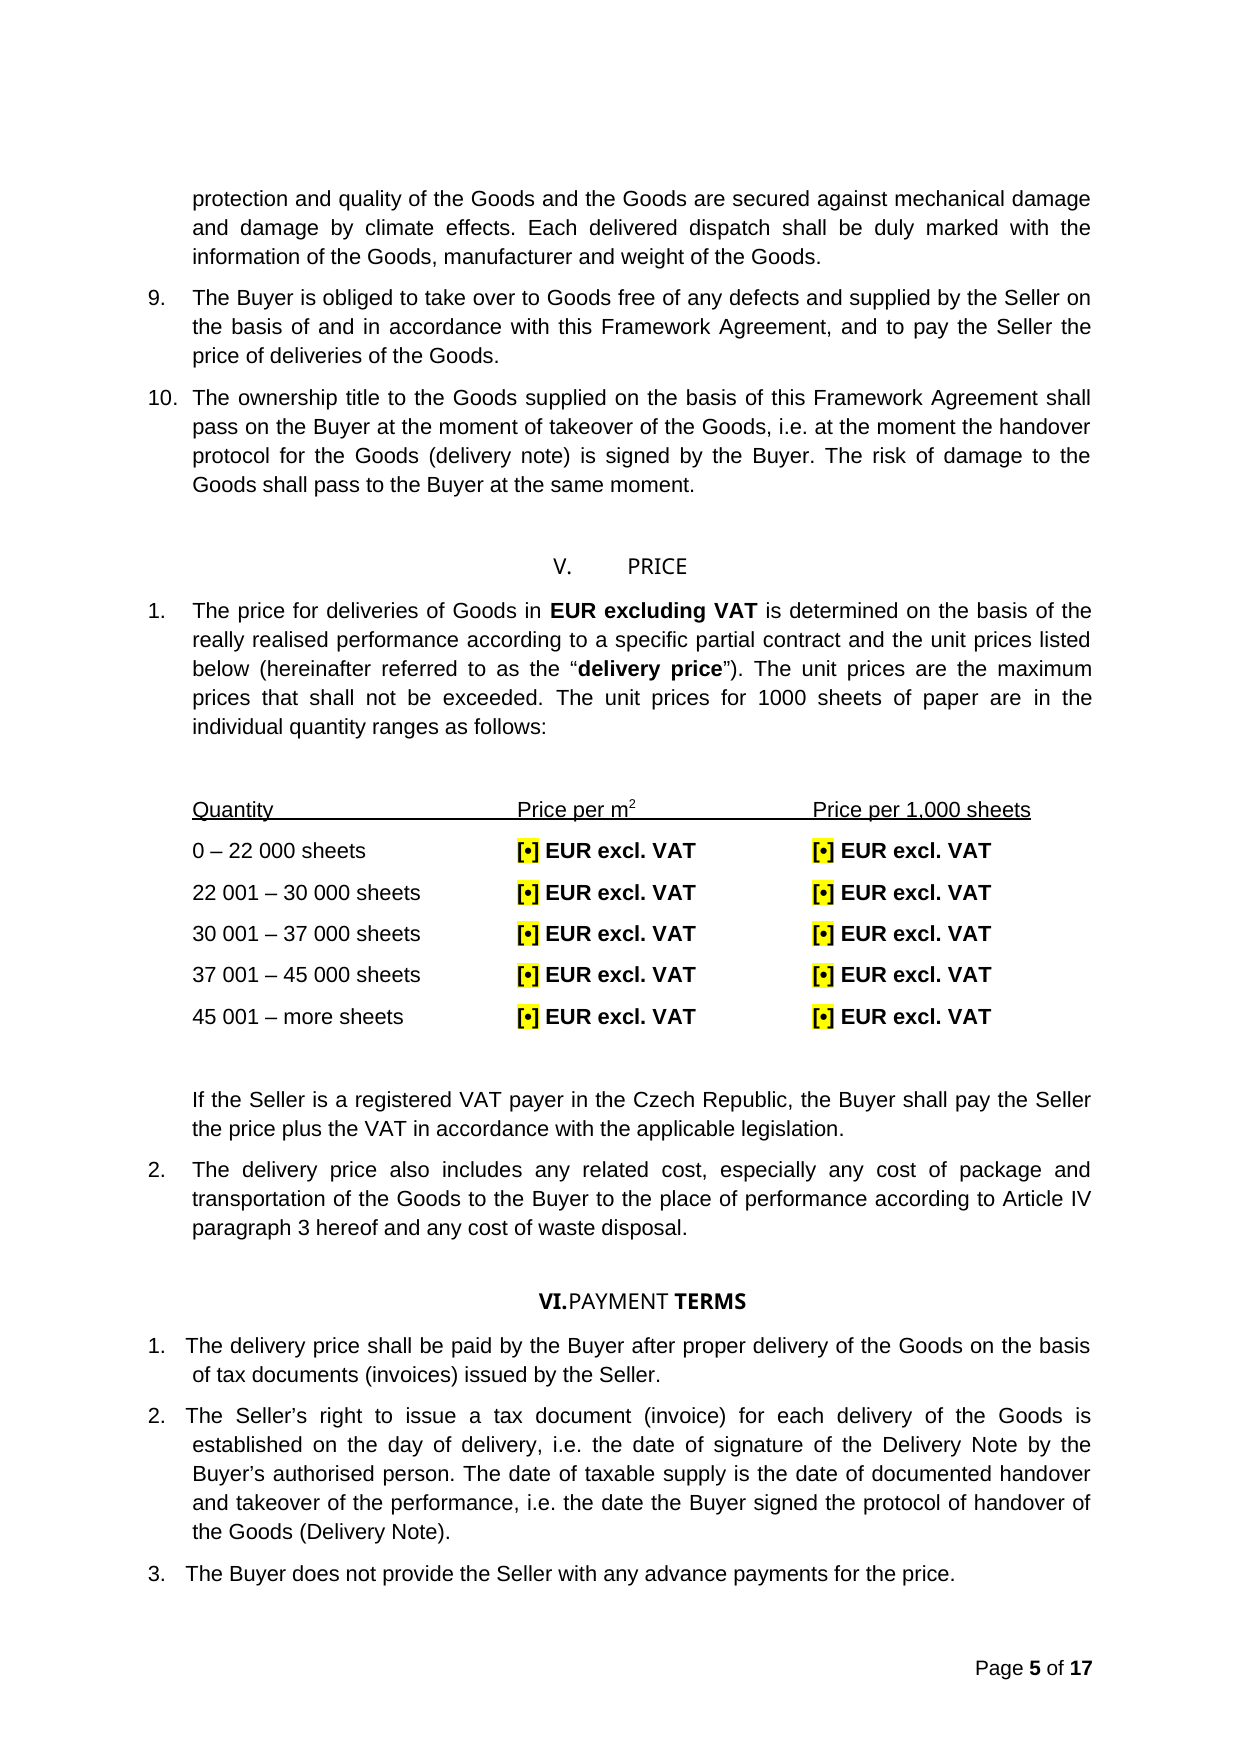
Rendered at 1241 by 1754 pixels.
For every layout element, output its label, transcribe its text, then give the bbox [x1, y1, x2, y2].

text 45 001 – more sheets [•] EUR excl. VAT [•] EUR excl. VAT [834, 1004, 1093, 1029]
text 30 001 – 37 000 sheets [•] EUR excl. VAT [•] EUR excl. VAT [148, 921, 517, 946]
text 37 001 – 45 000 sheets [•] EUR excl. VAT [•] EUR excl. VAT [148, 962, 1093, 988]
list The ownership title to the Goods supplied on the basis of this Framework Agreement shall pass on the Buyer at the moment of takeover of the Goods, i.e. at the moment the handover protocol for the Goods (delivery note) is signed by the Buyer. The risk of damage to the Goods shall pass to the Buyer at the same moment. [148, 385, 1093, 497]
list VI. PAYMENT TERMS [192, 1286, 1093, 1316]
text 45 001 – more sheets [•] EUR excl. VAT [•] EUR excl. VAT [148, 1004, 517, 1029]
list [148, 186, 1093, 269]
list The price for deliveries of Goods in EUR excluding VAT is determined on the basis of the really realised performance according to a specific partial contract and the unit prices listed below (hereinafter referred to as the “delivery price”). The unit prices are the maximum prices that shall not be exceeded. The unit prices for 1000 sheets of paper are in the individual quantity ranges as follows: [148, 598, 1093, 739]
list The delivery price also includes any related cost, especially any cost of package and transportation of the Goods to the Buyer to the place of performance according to Article IV paragraph 3 hereof and any cost of waste disposal. [148, 1157, 1093, 1240]
list If the Seller is a registered VAT payer in the Czech Republic, the Buyer shall pay the Seller the price plus the VAT in accordance with the applicable legislation. [192, 1087, 1093, 1141]
text 22 001 – 30 000 sheets [•] EUR excl. VAT [•] EUR excl. VAT [148, 879, 1093, 905]
text V. PRICE [148, 551, 1093, 581]
text 0 – 22 000 sheets [•] EUR excl. VAT [•] EUR excl. VAT [539, 838, 812, 863]
list The delivery price shall be paid by the Buyer after proper delivery of the Goods on the basis of tax documents (invoices) issued by the Seller. [148, 1333, 1093, 1387]
text 0 – 22 000 sheets [•] EUR excl. VAT [•] EUR excl. VAT [148, 838, 517, 863]
text 0 – 22 000 sheets [•] EUR excl. VAT [•] EUR excl. VAT [834, 838, 1093, 863]
list The Buyer is obliged to take over to Goods free of any defects and supplied by the Seller on the basis of and in accordance with this Framework Agreement, and to pay the Seller the price of deliveries of the Goods. [148, 285, 1093, 368]
text Quantity Price per m2 Price per 1,000 sheets [148, 797, 1093, 822]
text 30 001 – 37 000 sheets [•] EUR excl. VAT [•] EUR excl. VAT [539, 921, 812, 946]
list The Seller’s right to issue a tax document (invoice) for each delivery of the Goods is established on the day of delivery, i.e. the date of signature of the Delivery Note by the Buyer’s authorised person. The date of taxable supply is the date of documented handover and takeover of the performance, i.e. the date the Buyer signed the protocol of handover of the Goods (Delivery Note). [148, 1403, 1093, 1544]
text 45 001 – more sheets [•] EUR excl. VAT [•] EUR excl. VAT [539, 1004, 812, 1029]
text 30 001 – 37 000 sheets [•] EUR excl. VAT [•] EUR excl. VAT [834, 921, 1093, 946]
list The Buyer does not provide the Seller with any advance payments for the price. [148, 1561, 1093, 1586]
